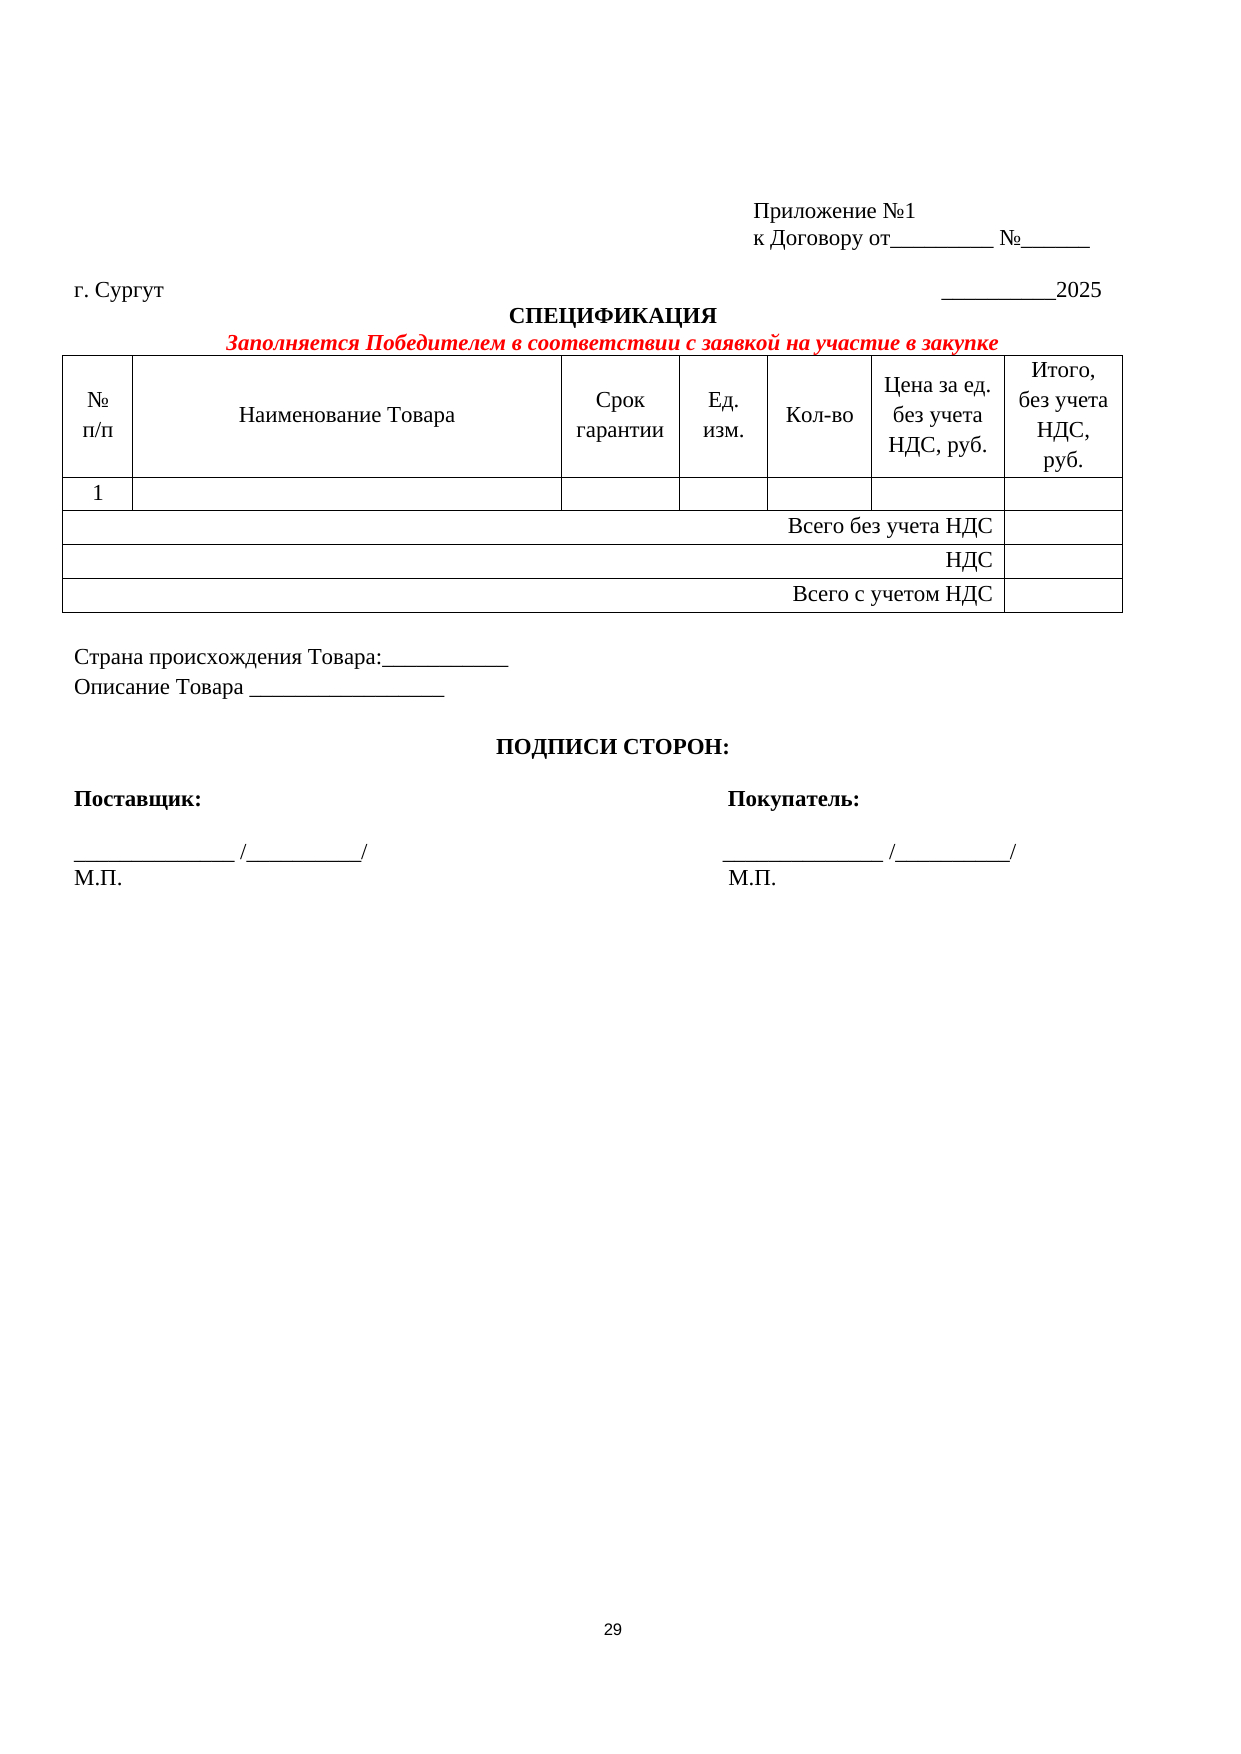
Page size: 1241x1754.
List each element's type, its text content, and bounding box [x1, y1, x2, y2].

table_cell НДС [63, 545, 1004, 578]
table_cell [1005, 579, 1122, 612]
table_cell Всего без учета НДС [63, 511, 1004, 544]
table_cell Всего с учетом НДС [63, 579, 1004, 612]
text ______________ /__________/ ______________ /__________/ [74, 838, 1152, 864]
table_cell 1 [63, 478, 132, 510]
text Страна происхождения Товара:___________ [74, 643, 1152, 669]
table_cell [1005, 511, 1122, 544]
text М.П. М.П. [74, 864, 1152, 891]
text Описание Товара _________________ [74, 673, 1152, 699]
table_cell [768, 478, 871, 510]
table_cell [680, 478, 767, 510]
text ПОДПИСИ СТОРОН: [74, 733, 1152, 759]
text г. Сургут __________2025 [74, 276, 1152, 303]
text СПЕЦИФИКАЦИЯ [74, 303, 1152, 329]
text Приложение №1 [74, 197, 1152, 223]
text Поставщик: Покупатель: [74, 785, 1152, 812]
table_cell [1005, 478, 1122, 510]
table_header Ед. изм. [680, 356, 767, 477]
table_cell [562, 478, 679, 510]
text к Договору от_________ №______ [74, 223, 1152, 250]
table_cell [872, 478, 1004, 510]
table_header № п/п [63, 356, 132, 477]
table_cell [133, 478, 561, 510]
table_header Наименование Товара [133, 356, 561, 477]
table_header Срок гарантии [562, 356, 679, 477]
table_header Итого, без учета НДС, руб. [1005, 356, 1122, 477]
text Заполняется Победителем в соответствии с заявкой на участие в закупке [74, 329, 1152, 355]
table_header Цена за ед. без учета НДС, руб. [872, 356, 1004, 477]
table_header Кол-во [768, 356, 871, 477]
table_cell [1005, 545, 1122, 578]
